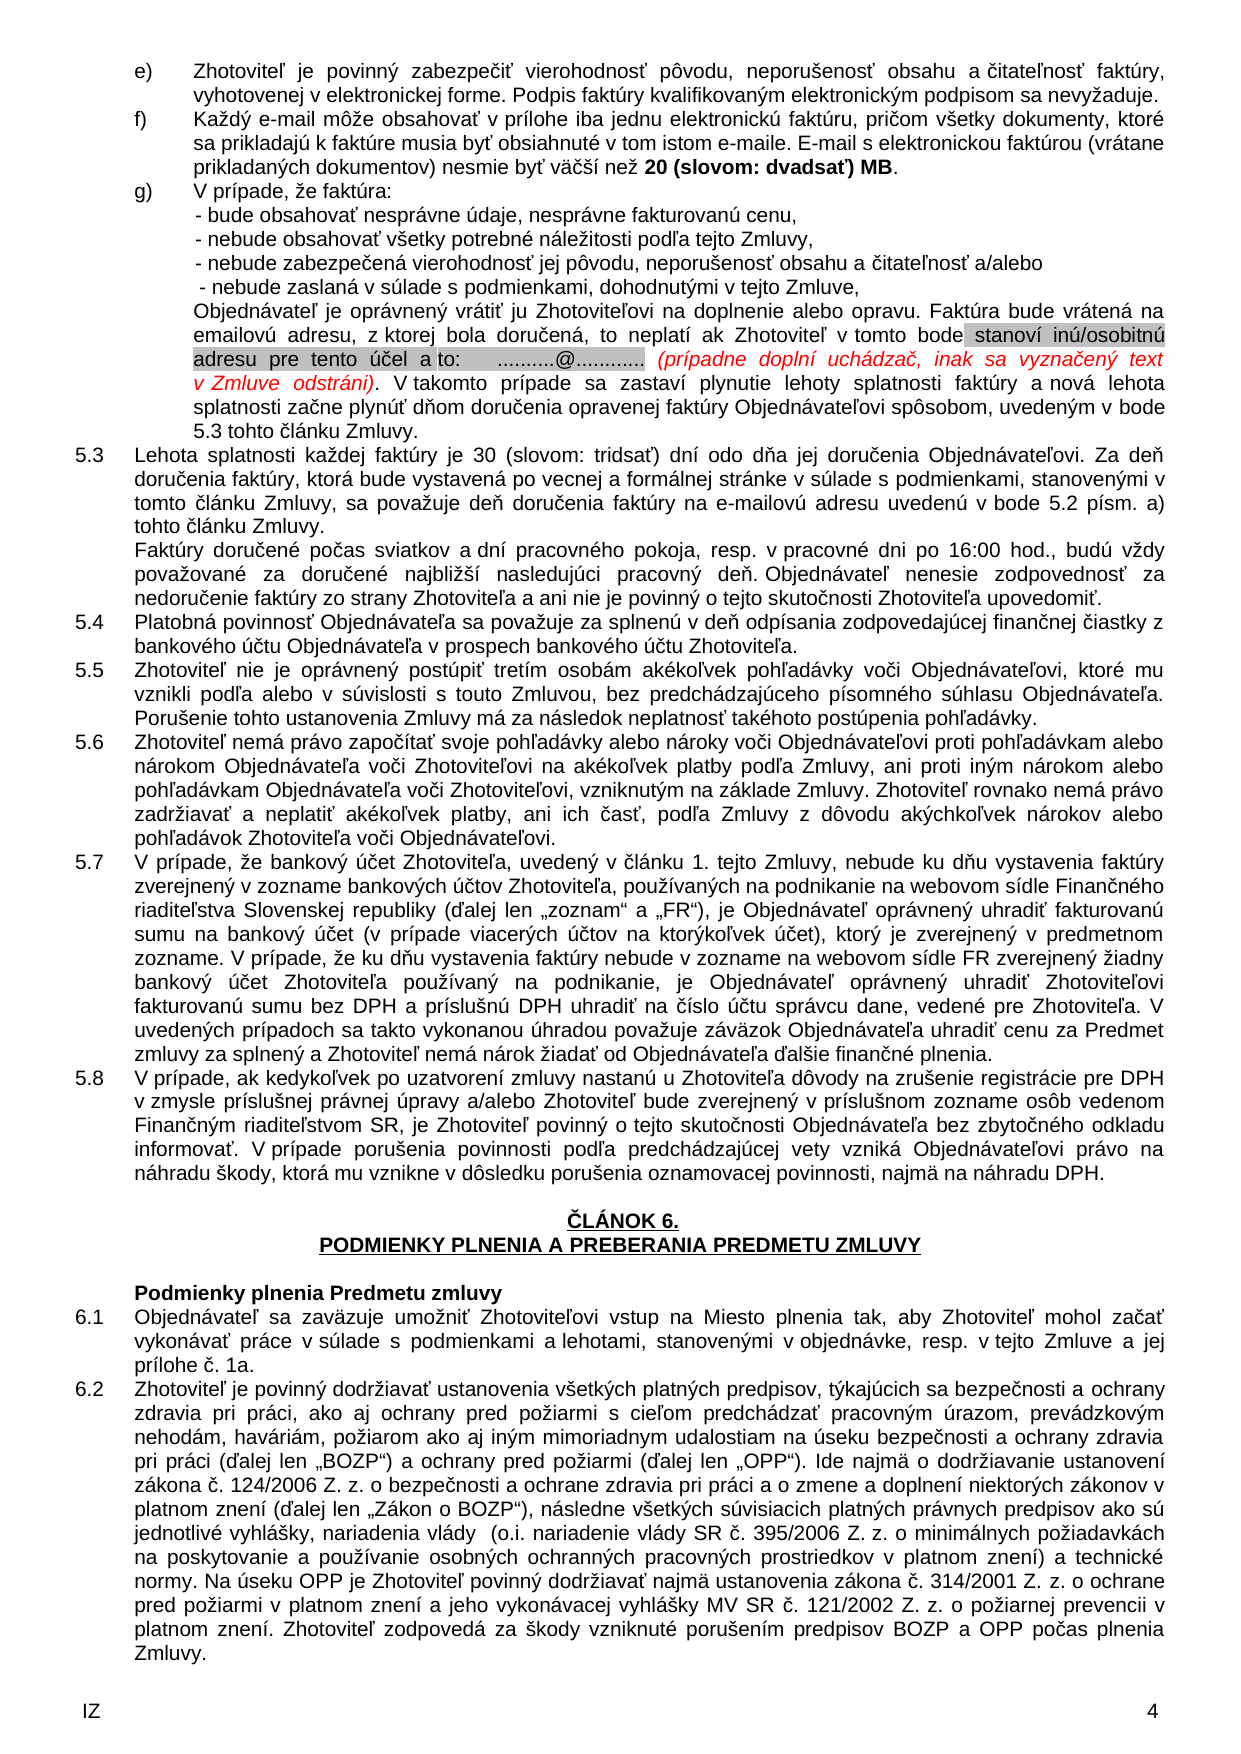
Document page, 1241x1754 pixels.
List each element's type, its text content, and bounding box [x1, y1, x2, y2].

list Platobná povinnosť Objednávateľa sa považuje za splnenú v deň odpísania zodpovedajúcej finančnej čiastky z bankového účtu Objednávateľa v prospech bankového účtu Zhotoviteľa. [75, 610, 1165, 658]
list Zhotoviteľ nemá právo započítať svoje pohľadávky alebo nároky voči Objednávateľovi proti pohľadávkam alebo nárokom Objednávateľa voči Zhotoviteľovi na akékoľvek platby podľa Zmluvy, ani proti iným nárokom alebo pohľadávkam Objednávateľa voči Zhotoviteľovi, vzniknutým na základe Zmluvy. Zhotoviteľ rovnako nemá právo zadržiavať a neplatiť akékoľvek platby, ani ich časť, podľa Zmluvy z dôvodu akýchkoľvek nárokov alebo pohľadávok Zhotoviteľa voči Objednávateľovi. [75, 730, 1165, 850]
text Podmienky plnenia Predmetu zmluvy [134, 1281, 1165, 1305]
list Zhotoviteľ je povinný zabezpečiť vierohodnosť pôvodu, neporušenosť obsahu a čitateľnosť faktúry, vyhotovenej v elektronickej forme. Podpis faktúry kvalifikovaným elektronickým podpisom sa nevyžaduje. [134, 59, 1165, 107]
list Faktúry doručené počas sviatkov a dní pracovného pokoja, resp. v pracovné dni po 16:00 hod., budú vždy považované za doručené najbližší nasledujúci pracovný deň. Objednávateľ nenesie zodpovednosť za nedoručenie faktúry zo strany Zhotoviteľa a ani nie je povinný o tejto skutočnosti Zhotoviteľa upovedomiť. [134, 538, 1165, 610]
list - nebude zaslaná v súlade s podmienkami, dohodnutými v tejto Zmluve, [193, 275, 1165, 299]
list Objednávateľ je oprávnený vrátiť ju Zhotoviteľovi na doplnenie alebo opravu. Faktúra bude vrátená na emailovú adresu, z ktorej bola doručená, to neplatí ak Zhotoviteľ v tomto bode stanoví inú/osobitnú adresu pre tento účel a to: ..........@............ (prípadne doplní uchádzač, inak sa vyznačený text v Zmluve odstráni). V takomto prípade sa zastaví plynutie lehoty splatnosti faktúry a nová lehota splatnosti začne plynúť dňom doručenia opravenej faktúry Objednávateľovi spôsobom, uvedeným v bode 5.3 tohto článku Zmluvy. [193, 299, 1165, 442]
list V prípade, že faktúra: [134, 179, 1165, 203]
list Objednávateľ sa zaväzuje umožniť Zhotoviteľovi vstup na Miesto plnenia tak, aby Zhotoviteľ mohol začať vykonávať práce v súlade s podmienkami a lehotami, stanovenými v objednávke, resp. v tejto Zmluve a jej prílohe č. 1a. [75, 1305, 1165, 1377]
list Zhotoviteľ nie je oprávnený postúpiť tretím osobám akékoľvek pohľadávky voči Objednávateľovi, ktoré mu vznikli podľa alebo v súvislosti s touto Zmluvou, bez predchádzajúceho písomného súhlasu Objednávateľa. Porušenie tohto ustanovenia Zmluvy má za následok neplatnosť takéhoto postúpenia pohľadávky. [75, 658, 1165, 730]
subtitle ČLÁNOK 6. [75, 1209, 1165, 1233]
list V prípade, ak kedykoľvek po uzatvorení zmluvy nastanú u Zhotoviteľa dôvody na zrušenie registrácie pre DPH v zmysle príslušnej právnej úpravy a/alebo Zhotoviteľ bude zverejnený v príslušnom zozname osôb vedenom Finančným riaditeľstvom SR, je Zhotoviteľ povinný o tejto skutočnosti Objednávateľa bez zbytočného odkladu informovať. V prípade porušenia povinnosti podľa predchádzajúcej vety vzniká Objednávateľovi právo na náhradu škody, ktorá mu vznikne v dôsledku porušenia oznamovacej povinnosti, najmä na náhradu DPH. [75, 1065, 1165, 1185]
text - nebude zabezpečená vierohodnosť jej pôvodu, neporušenosť obsahu a čitateľnosť a/alebo [193, 251, 1165, 275]
text - nebude obsahovať všetky potrebné náležitosti podľa tejto Zmluvy, [193, 227, 1165, 251]
list Každý e-mail môže obsahovať v prílohe iba jednu elektronickú faktúru, pričom všetky dokumenty, ktoré sa prikladajú k faktúre musia byť obsiahnuté v tom istom e-maile. E-mail s elektronickou faktúrou (vrátane prikladaných dokumentov) nesmie byť väčší než 20 (slovom: dvadsať) MB. [134, 107, 1165, 179]
list V prípade, že bankový účet Zhotoviteľa, uvedený v článku 1. tejto Zmluvy, nebude ku dňu vystavenia faktúry zverejnený v zozname bankových účtov Zhotoviteľa, používaných na podnikanie na webovom sídle Finančného riaditeľstva Slovenskej republiky (ďalej len „zoznam“ a „FR“), je Objednávateľ oprávnený uhradiť fakturovanú sumu na bankový účet (v prípade viacerých účtov na ktorýkoľvek účet), ktorý je zverejnený v predmetnom zozname. V prípade, že ku dňu vystavenia faktúry nebude v zozname na webovom sídle FR zverejnený žiadny bankový účet Zhotoviteľa používaný na podnikanie, je Objednávateľ oprávnený uhradiť Zhotoviteľovi fakturovanú sumu bez DPH a príslušnú DPH uhradiť na číslo účtu správcu dane, vedené pre Zhotoviteľa. V uvedených prípadoch sa takto vykonanou úhradou považuje záväzok Objednávateľa uhradiť cenu za Predmet zmluvy za splnený a Zhotoviteľ nemá nárok žiadať od Objednávateľa ďalšie finančné plnenia. [75, 850, 1165, 1065]
list Zhotoviteľ je povinný dodržiavať ustanovenia všetkých platných predpisov, týkajúcich sa bezpečnosti a ochrany zdravia pri práci, ako aj ochrany pred požiarmi s cieľom predchádzať pracovným úrazom, prevádzkovým nehodám, haváriám, požiarom ako aj iným mimoriadnym udalostiam na úseku bezpečnosti a ochrany zdravia pri práci (ďalej len „BOZP“) a ochrany pred požiarmi (ďalej len „OPP“). Ide najmä o dodržiavanie ustanovení zákona č. 124/2006 Z. z. o bezpečnosti a ochrane zdravia pri práci a o zmene a doplnení niektorých zákonov v platnom znení (ďalej len „Zákon o BOZP“), následne všetkých súvisiacich platných právnych predpisov ako sú jednotlivé vyhlášky, nariadenia vlády (o.i. nariadenie vlády SR č. 395/2006 Z. z. o minimálnych požiadavkách na poskytovanie a používanie osobných ochranných pracovných prostriedkov v platnom znení) a technické normy. Na úseku OPP je Zhotoviteľ povinný dodržiavať najmä ustanovenia zákona č. 314/2001 Z. z. o ochrane pred požiarmi v platnom znení a jeho vykonávacej vyhlášky MV SR č. 121/2002 Z. z. o požiarnej prevencii v platnom znení. Zhotoviteľ zodpovedá za škody vzniknuté porušením predpisov BOZP a OPP počas plnenia Zmluvy. [75, 1377, 1165, 1664]
subtitle PODMIENKY PLNENIA A PREBERANIA PREDMETU ZMLUVY [75, 1233, 1165, 1257]
list Lehota splatnosti každej faktúry je 30 (slovom: tridsať) dní odo dňa jej doručenia Objednávateľovi. Za deň doručenia faktúry, ktorá bude vystavená po vecnej a formálnej stránke v súlade s podmienkami, stanovenými v tomto článku Zmluvy, sa považuje deň doručenia faktúry na e-mailovú adresu uvedenú v bode 5.2 písm. a) tohto článku Zmluvy. [75, 442, 1165, 538]
text - bude obsahovať nesprávne údaje, nesprávne fakturovanú cenu, [193, 203, 1165, 227]
